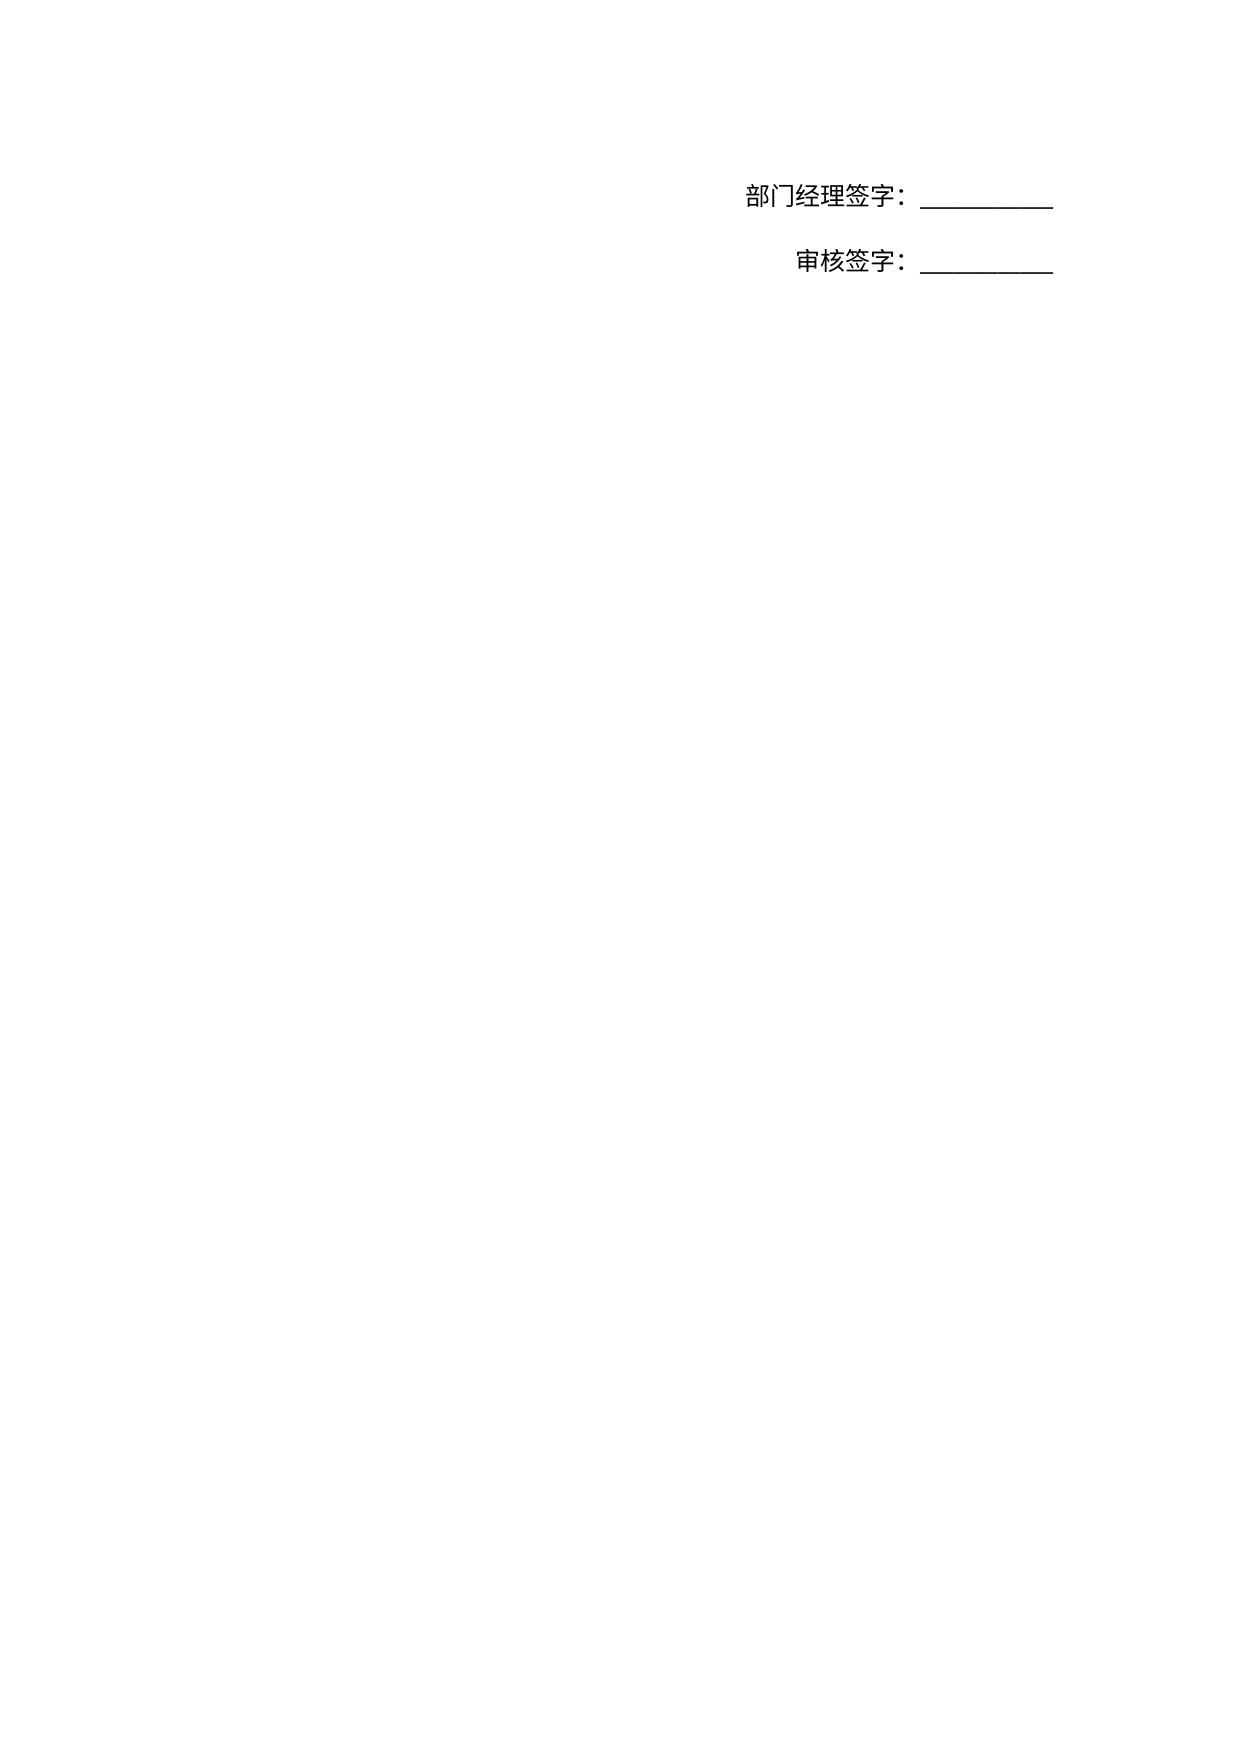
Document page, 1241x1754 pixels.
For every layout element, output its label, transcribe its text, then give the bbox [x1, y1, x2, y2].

text 部门经理签字：____________ [187, 162, 1053, 227]
text 审核签字：____________ [187, 227, 1053, 292]
